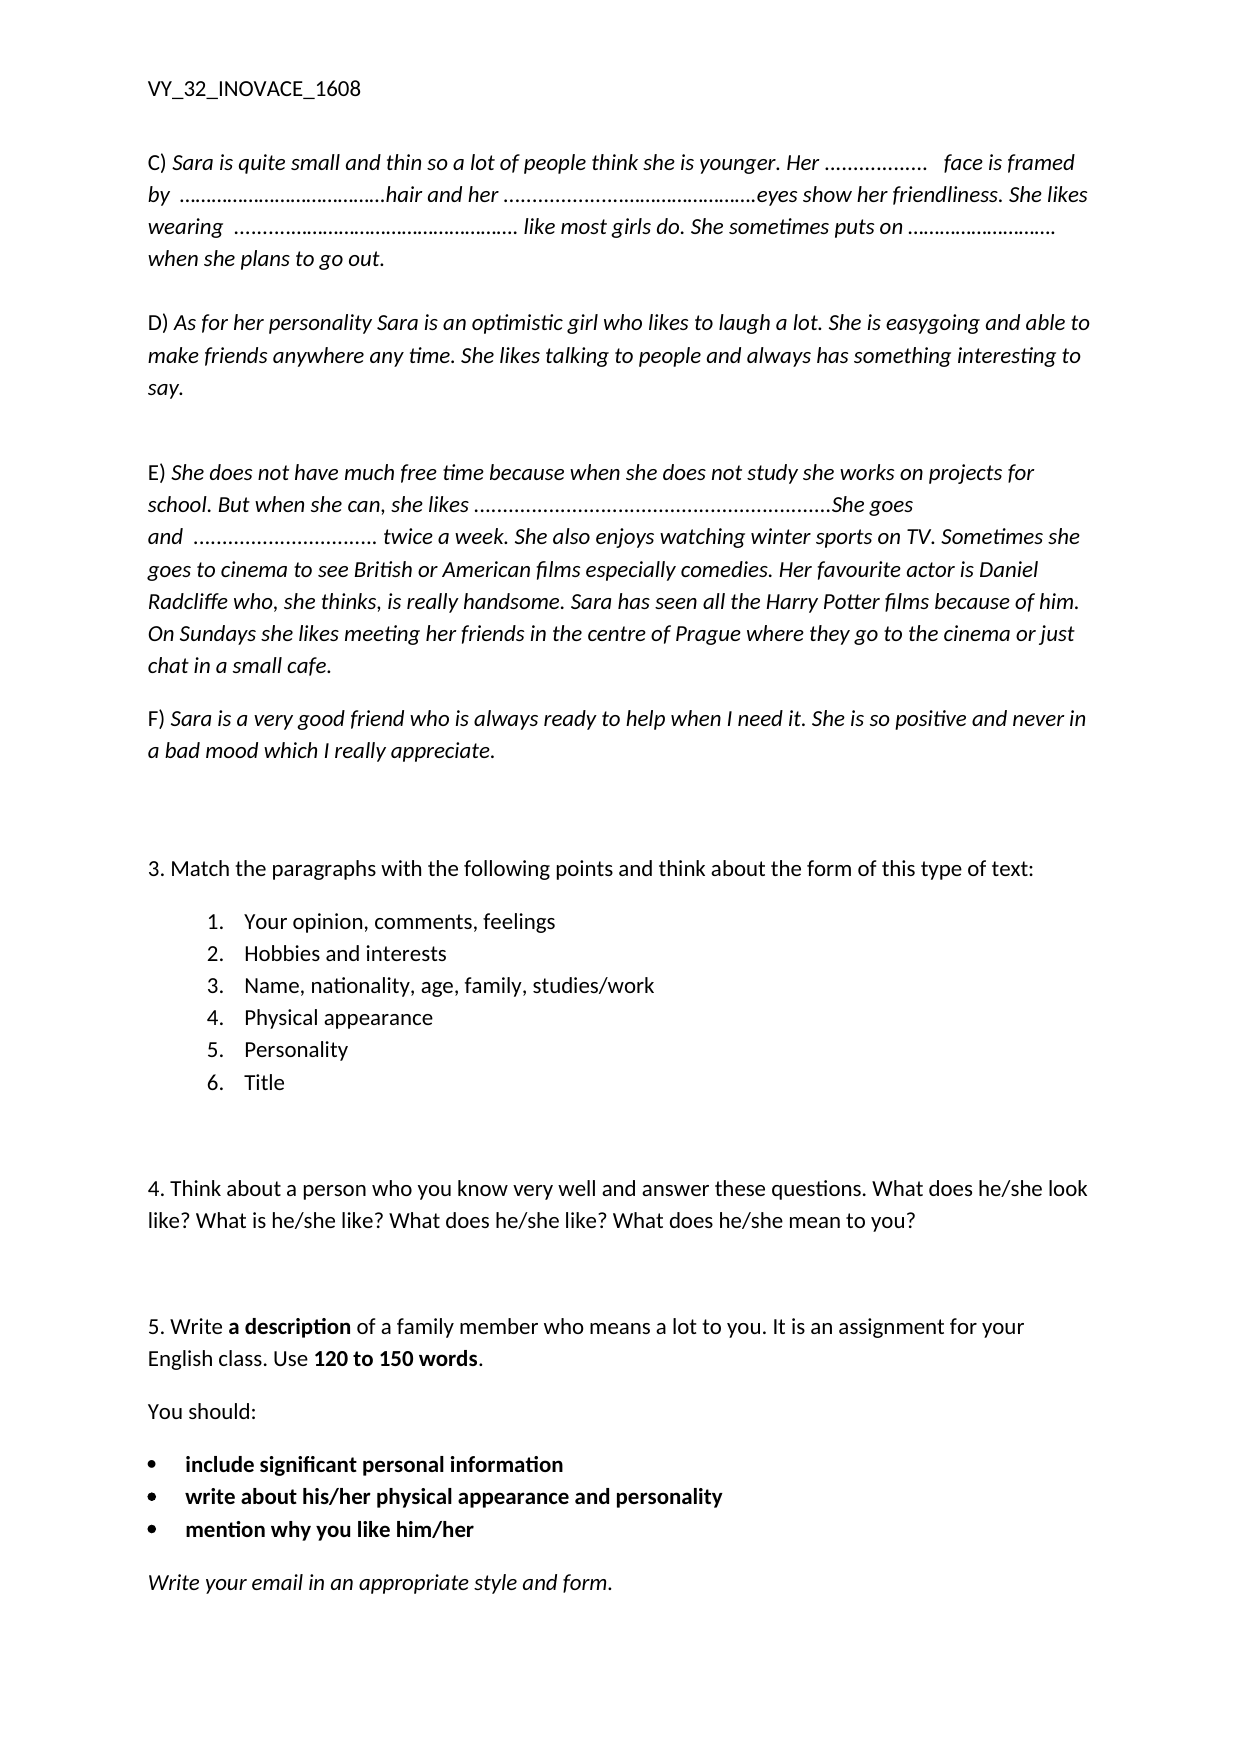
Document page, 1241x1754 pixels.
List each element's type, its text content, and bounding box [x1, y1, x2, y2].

text Write your email in an appropriate style and form. [148, 1568, 1093, 1596]
text E) She does not have much free time because when she does not study she works on projects for school. But when she can, she likes ..............................................................She goes and ................................ twice a week. She also enjoys watching winter sports on TV. Sometimes she goes to cinema to see British or American films especially comedies. Her favourite actor is Daniel Radcliffe who, she thinks, is really handsome. Sara has seen all the Harry Potter films because of him. On Sundays she likes meeting her friends in the centre of Prague where they go to the cinema or just chat in a small cafe. [148, 458, 1093, 679]
text You should: [148, 1397, 1093, 1425]
text D) As for her personality Sara is an optimistic girl who likes to laugh a lot. She is easygoing and able to make friends anywhere any time. She likes talking to people and always has something interesting to say. [148, 308, 1093, 401]
text 3. Match the paragraphs with the following points and think about the form of this type of text: [148, 854, 1093, 882]
text F) Sara is a very good friend who is always ready to help when I need it. She is so positive and never in a bad mood which I really appreciate. [148, 704, 1093, 764]
list write about his/her physical appearance and personality [148, 1482, 1093, 1511]
list mention why you like him/her [148, 1515, 1093, 1543]
list Physical appearance [207, 1003, 1093, 1031]
text 4. Think about a person who you know very well and answer these questions. What does he/she look like? What is he/she like? What does he/she like? What does he/she mean to you? [148, 1174, 1093, 1234]
list Your opinion, comments, feelings [207, 907, 1093, 935]
list Name, nationality, age, family, studies/work [207, 971, 1093, 999]
list Hobbies and interests [207, 939, 1093, 967]
text 5. Write a description of a family member who means a lot to you. It is an assignment for your English class. Use 120 to 150 words. [148, 1312, 1093, 1372]
list Personality [207, 1036, 1093, 1064]
list include significant personal information [148, 1450, 1093, 1478]
text C) Sara is quite small and thin so a lot of people think she is younger. Her .................. face is framed by …………………………………hair and her .....................…………………….eyes show her friendliness. She likes wearing ..........……………………………………. like most girls do. She sometimes puts on ………………………. [148, 148, 1093, 240]
list Title [207, 1068, 1093, 1096]
text when she plans to go out. [148, 244, 1093, 272]
